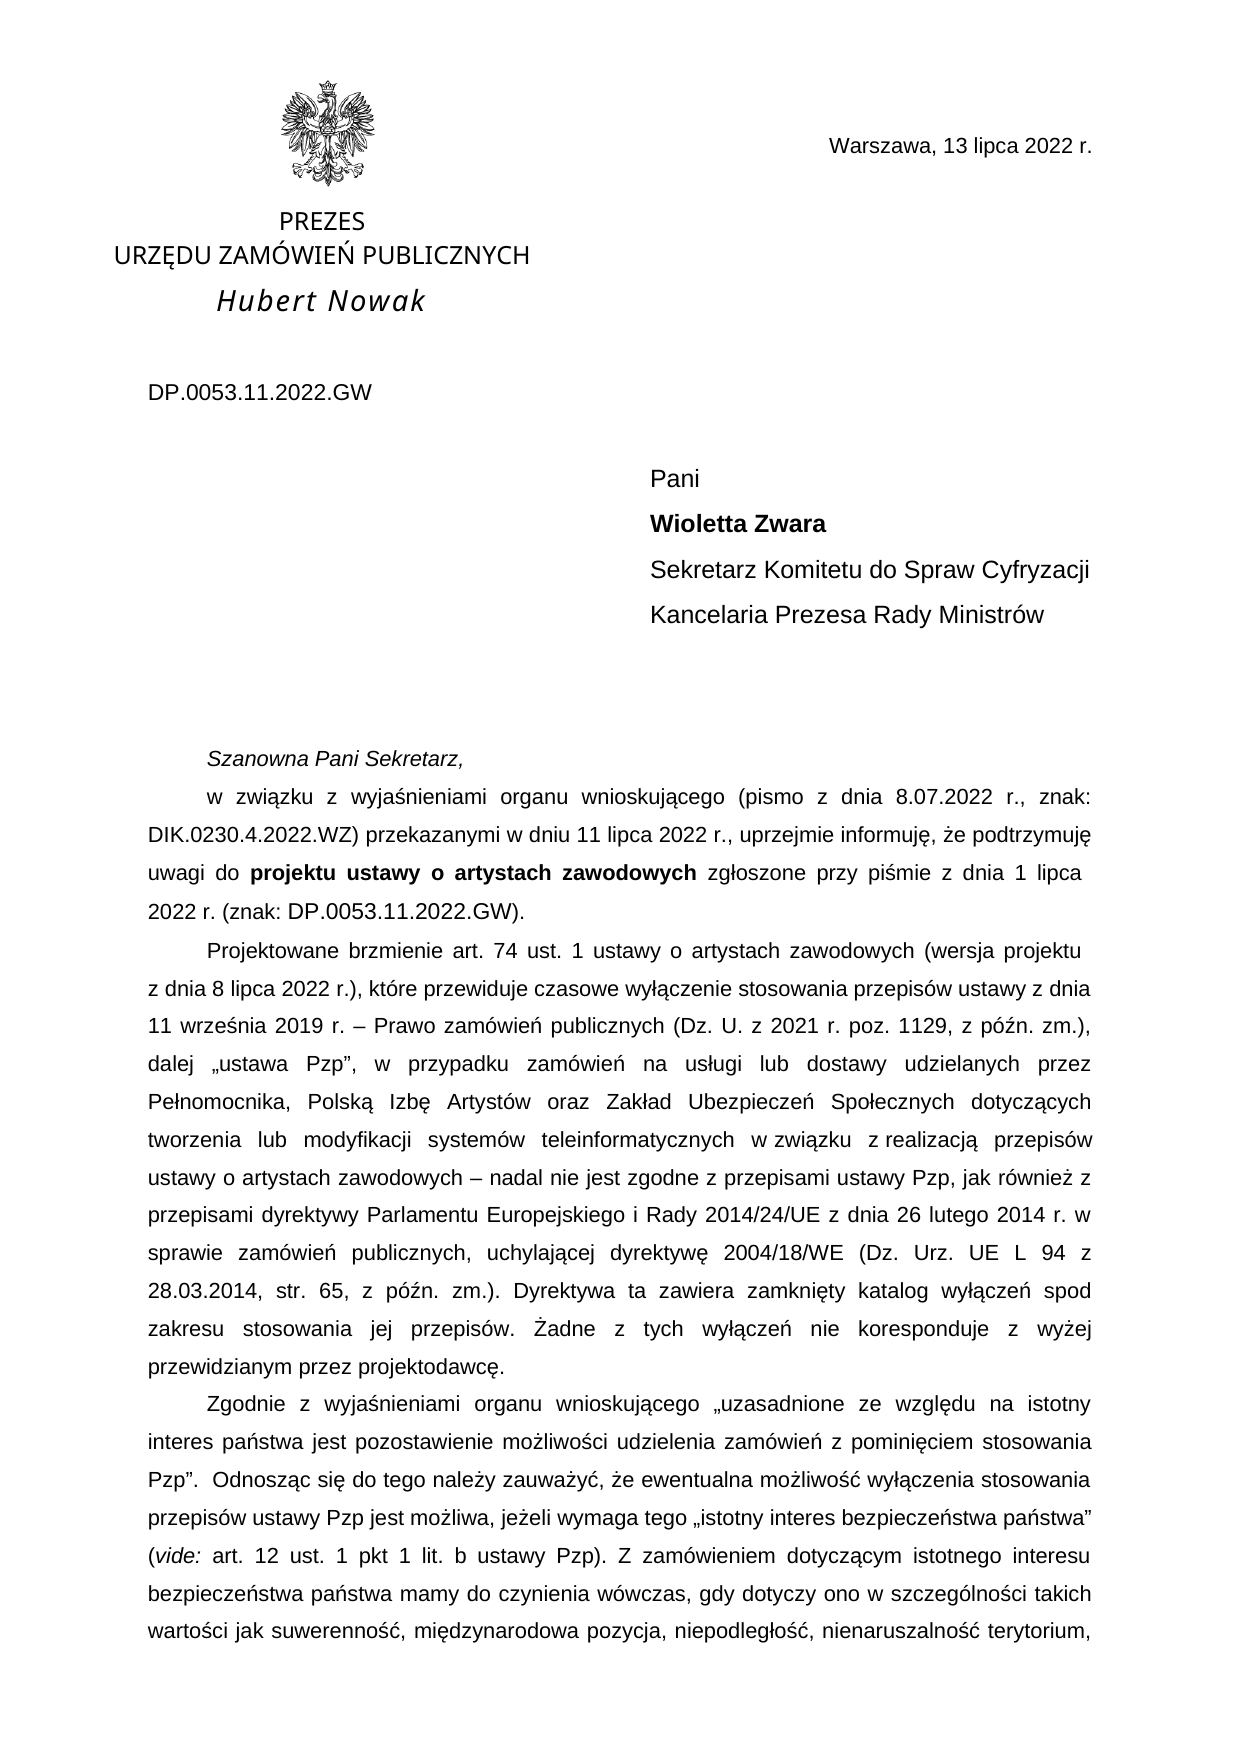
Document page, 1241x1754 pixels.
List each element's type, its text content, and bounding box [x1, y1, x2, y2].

picture [256, 75, 388, 133]
text Warszawa, 13 lipca 2022 r. [148, 133, 1093, 158]
text Pani [650, 464, 1093, 492]
text DP.0053.11.2022.GW [148, 379, 1093, 405]
text Wioletta Zwara [650, 509, 1093, 538]
text Projektowane brzmienie art. 74 ust. 1 ustawy o artystach zawodowych (wersja projektu z dnia 8 lipca 2022 r.), które przewiduje czasowe wyłączenie stosowania przepisów ustawy z dnia 11 września 2019 r. – Prawo zamówień publicznych (Dz. U. z 2021 r. poz. 1129, z późn. zm.), dalej „ustawa Pzp”, w przypadku zamówień na usługi lub dostawy udzielanych przez Pełnomocnika, Polską Izbę Artystów oraz Zakład Ubezpieczeń Społecznych dotyczących tworzenia lub modyfikacji systemów teleinformatycznych w związku z realizacją przepisów ustawy o artystach zawodowych – nadal nie jest zgodne z przepisami ustawy Pzp, jak również z przepisami dyrektywy Parlamentu Europejskiego i Rady 2014/24/UE z dnia 26 lutego 2014 r. w sprawie zamówień publicznych, uchylającej dyrektywę 2004/18/WE (Dz. Urz. UE L 94 z 28.03.2014, str. 65, z późn. zm.). Dyrektywa ta zawiera zamknięty katalog wyłączeń spod zakresu stosowania jej przepisów. Żadne z tych wyłączeń nie koresponduje z wyżej przewidzianym przez projektodawcę. [148, 938, 1093, 1379]
picture [256, 158, 388, 204]
text w związku z wyjaśnieniami organu wnioskującego (pismo z dnia 8.07.2022 r., znak: DIK.0230.4.2022.WZ) przekazanymi w dniu 11 lipca 2022 r., uprzejmie informuję, że podtrzymuję uwagi do projektu ustawy o artystach zawodowych zgłoszone przy piśmie z dnia 1 lipca 2022 r. (znak: DP.0053.11.2022.GW). [148, 784, 1093, 924]
text Kancelaria Prezesa Rady Ministrów [650, 600, 1093, 629]
text Szanowna Pani Sekretarz, [148, 746, 1093, 772]
text Sekretarz Komitetu do Spraw Cyfryzacji [650, 555, 1093, 583]
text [148, 1391, 1093, 1643]
